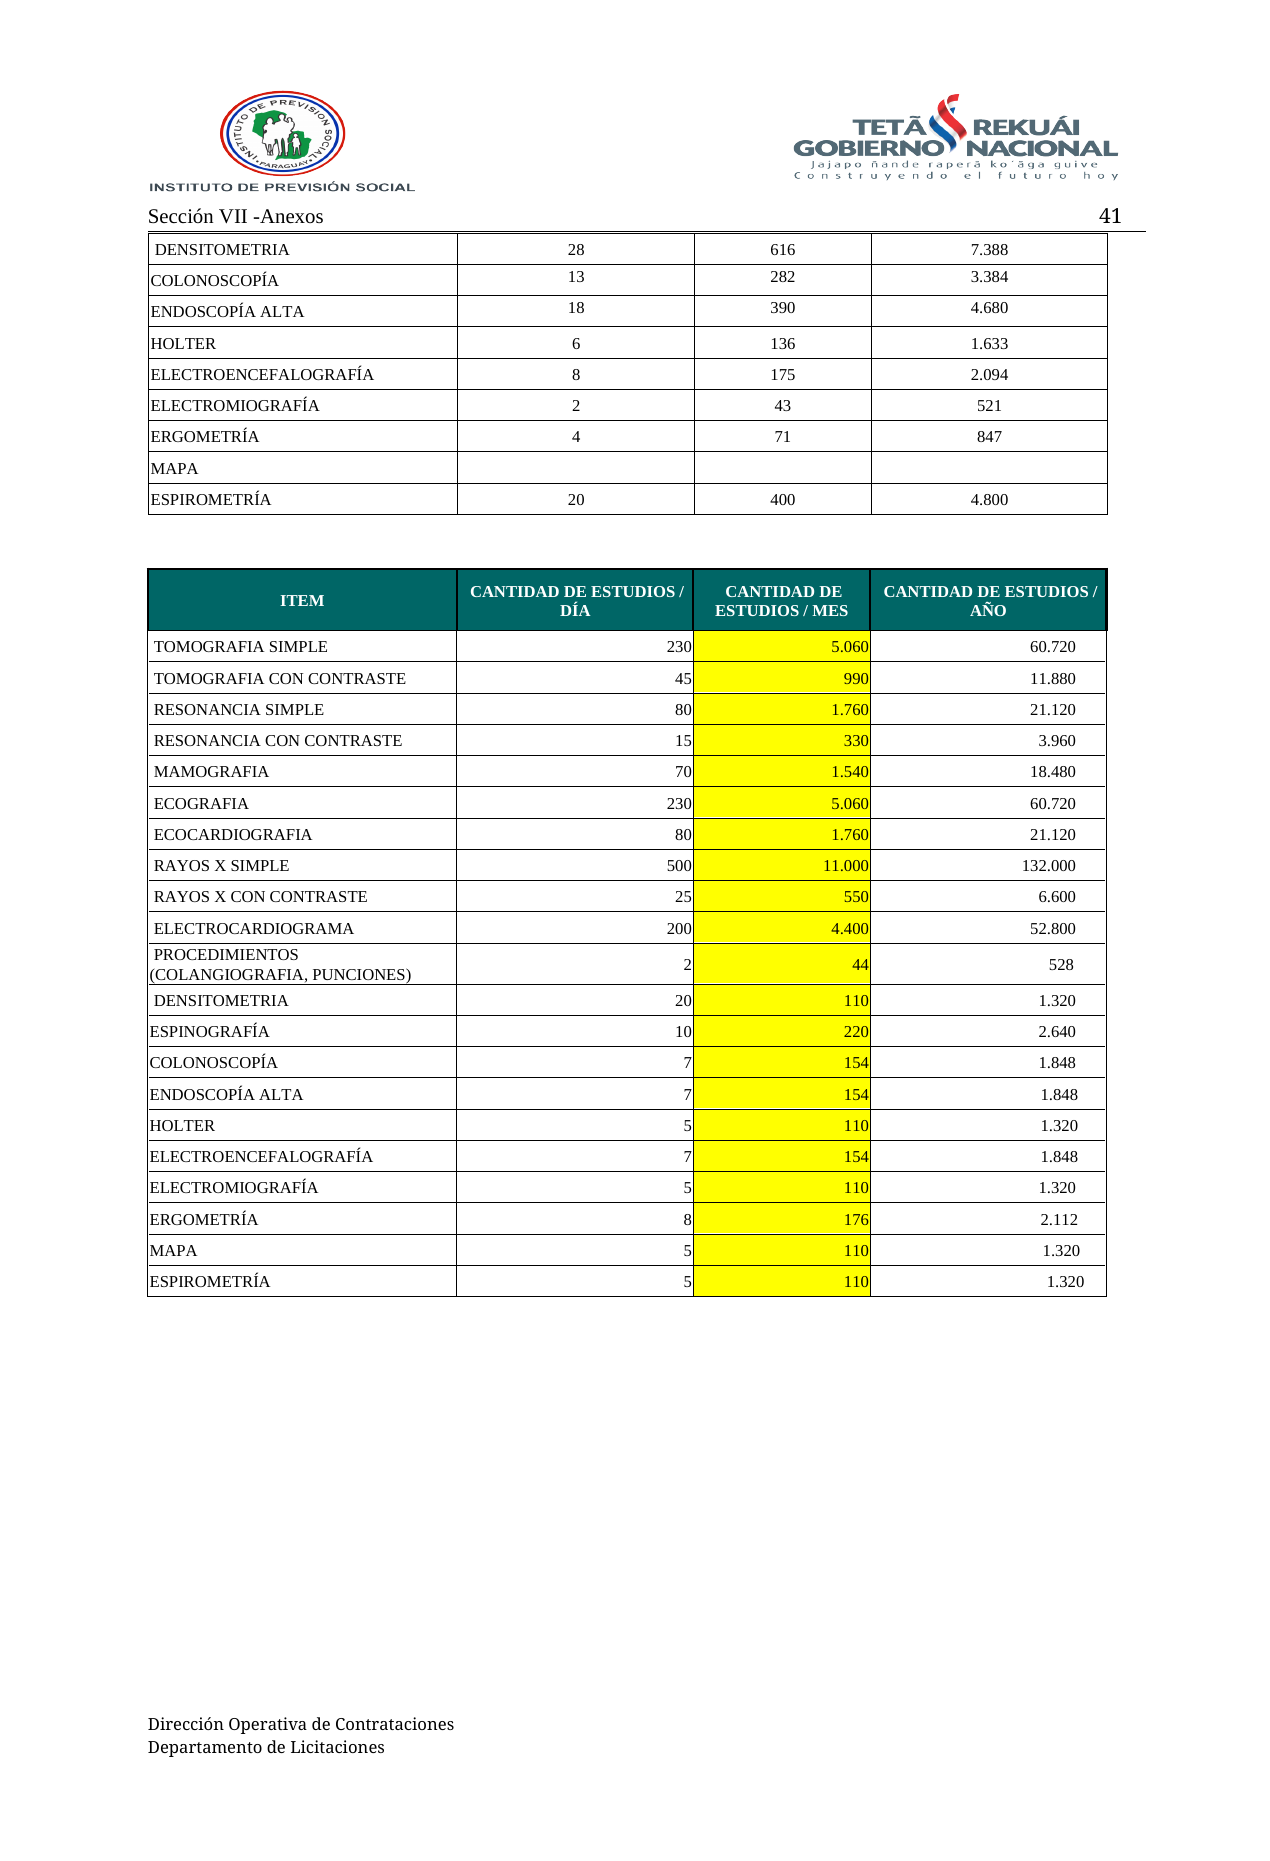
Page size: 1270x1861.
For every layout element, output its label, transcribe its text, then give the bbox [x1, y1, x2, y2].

table_cell 70 [457, 756, 693, 786]
table_cell 52.800 [871, 911, 1106, 942]
table_cell 110 [694, 1266, 870, 1296]
table_cell 7.388 [872, 234, 1107, 264]
table_cell 4.400 [694, 912, 870, 942]
table_cell 60.720 [871, 786, 1106, 817]
table_cell MAPA [149, 452, 457, 482]
table_cell 616 [695, 234, 871, 264]
table_cell 1.848 [871, 1140, 1106, 1171]
table_cell 220 [694, 1016, 870, 1046]
table_cell 330 [694, 725, 870, 755]
table_cell ECOCARDIOGRAFIA [148, 818, 456, 849]
table_cell 1.320 [871, 1109, 1106, 1140]
table_cell 2.112 [871, 1202, 1106, 1233]
table_cell 3.960 [871, 724, 1106, 755]
table_cell 6 [458, 327, 694, 357]
table_cell 1.320 [871, 1234, 1106, 1265]
table_cell 175 [695, 359, 871, 389]
table_cell PROCEDIMIENTOS (COLANGIOGRAFIA, PUNCIONES) [148, 943, 456, 983]
table_cell 154 [694, 1078, 870, 1108]
table_cell 18.480 [871, 755, 1106, 786]
table_cell 5.060 [694, 787, 870, 817]
table_cell 2 [457, 944, 693, 983]
table_cell 1.320 [871, 1265, 1106, 1296]
table_cell RESONANCIA CON CONTRASTE [148, 724, 456, 755]
picture [147, 73, 1150, 201]
table_cell 110 [694, 1110, 870, 1140]
table_cell 43 [695, 390, 871, 420]
table_cell 80 [457, 694, 693, 724]
table_header CANTIDAD DE ESTUDIOS / AÑO [871, 570, 1105, 630]
table_cell 7 [457, 1078, 693, 1108]
table_cell 154 [694, 1141, 870, 1171]
table_cell 230 [457, 631, 693, 661]
table_cell Endoscopía alta [149, 296, 457, 326]
table_cell 154 [694, 1047, 870, 1077]
table_cell 5 [457, 1172, 693, 1202]
table_cell 136 [695, 327, 871, 357]
table_cell 1.760 [694, 694, 870, 724]
table_cell 21.120 [871, 693, 1106, 724]
table_cell HOLTER [149, 327, 457, 357]
table_cell 11.880 [871, 661, 1106, 692]
table_cell 20 [458, 484, 694, 514]
table_cell 5 [457, 1110, 693, 1140]
table_header ITEM [149, 570, 456, 630]
table_cell 1.848 [871, 1077, 1106, 1108]
table_cell MAMOGRAFIA [148, 755, 456, 786]
table_cell 132.000 [871, 849, 1106, 880]
table_cell 2 [458, 390, 694, 420]
table_cell [695, 452, 871, 482]
table_cell 847 [872, 421, 1107, 451]
table_cell 230 [457, 787, 693, 817]
table_cell DENSITOMETRIA [148, 984, 456, 1015]
table_cell 4.800 [872, 484, 1107, 514]
table_cell 6.600 [871, 880, 1106, 911]
table_cell 110 [694, 985, 870, 1015]
table_cell Espirometría [149, 484, 457, 514]
table_cell 21.120 [871, 818, 1106, 849]
table_cell Ergometría [149, 421, 457, 451]
table_cell 110 [694, 1235, 870, 1265]
table_cell TOMOGRAFIA CON CONTRASTE [148, 661, 456, 692]
table_cell 200 [457, 912, 693, 942]
table_cell DENSITOMETRIA [149, 234, 457, 264]
table_cell RAYOS X SIMPLE [148, 849, 456, 880]
table_cell Espirometría [148, 1265, 456, 1296]
table_cell Espinografía [148, 1015, 456, 1046]
table_cell TOMOGRAFIA SIMPLE [148, 631, 456, 661]
table_cell 1.320 [871, 984, 1106, 1015]
table_cell [458, 452, 694, 482]
table_cell 1.848 [871, 1046, 1106, 1077]
table_cell 8 [458, 359, 694, 389]
table_cell 45 [457, 662, 693, 692]
table_cell 5 [457, 1235, 693, 1265]
table_cell RESONANCIA SIMPLE [148, 693, 456, 724]
table_cell 4 [458, 421, 694, 451]
table_cell 13 [458, 265, 694, 295]
table_cell 528 [871, 943, 1106, 983]
table_cell Colonoscopía [148, 1046, 456, 1077]
table_cell 44 [694, 944, 870, 983]
table_cell 500 [457, 850, 693, 880]
table_cell 60.720 [871, 631, 1106, 661]
table_cell 20 [457, 985, 693, 1015]
table_cell 1.320 [871, 1171, 1106, 1202]
table_cell 3.384 [872, 265, 1107, 295]
table_cell Electroencefalografía [148, 1140, 456, 1171]
table_cell RAYOS X CON CONTRASTE [148, 880, 456, 911]
table_cell 71 [695, 421, 871, 451]
table_cell 521 [872, 390, 1107, 420]
table_cell 4.680 [872, 296, 1107, 326]
table_cell 390 [695, 296, 871, 326]
table_cell ELECTROCARDIOGRAMA [148, 911, 456, 942]
table_cell Ergometría [148, 1202, 456, 1233]
table_cell 5.060 [694, 631, 870, 661]
table_cell 28 [458, 234, 694, 264]
table_cell 400 [695, 484, 871, 514]
table_cell 7 [457, 1047, 693, 1077]
table_cell 5 [457, 1266, 693, 1296]
table_cell HOLTER [148, 1109, 456, 1140]
table_cell 1.760 [694, 819, 870, 849]
table_cell 11.000 [694, 850, 870, 880]
table_cell MAPA [148, 1234, 456, 1265]
table_cell 18 [458, 296, 694, 326]
table_cell 176 [694, 1203, 870, 1233]
table_cell ECOGRAFIA [148, 786, 456, 817]
table_cell Electroencefalografía [149, 359, 457, 389]
table_cell 2.094 [872, 359, 1107, 389]
table_cell Electromiografía [149, 390, 457, 420]
table_cell Electromiografía [148, 1171, 456, 1202]
table_cell 990 [694, 662, 870, 692]
table_cell 1.540 [694, 756, 870, 786]
table_header CANTIDAD DE ESTUDIOS / MES [694, 570, 869, 630]
table_header CANTIDAD DE ESTUDIOS / DÍA [458, 570, 692, 630]
table_cell 1.633 [872, 327, 1107, 357]
table_cell 7 [457, 1141, 693, 1171]
table_cell 15 [457, 725, 693, 755]
table_cell 110 [694, 1172, 870, 1202]
table_cell 25 [457, 881, 693, 911]
table_cell 2.640 [871, 1015, 1106, 1046]
table_cell 282 [695, 265, 871, 295]
table_cell Colonoscopía [149, 265, 457, 295]
table_cell 80 [457, 819, 693, 849]
table_cell Endoscopía alta [148, 1077, 456, 1108]
table_cell [872, 452, 1107, 482]
table_cell 8 [457, 1203, 693, 1233]
table_cell 550 [694, 881, 870, 911]
table_cell 10 [457, 1016, 693, 1046]
